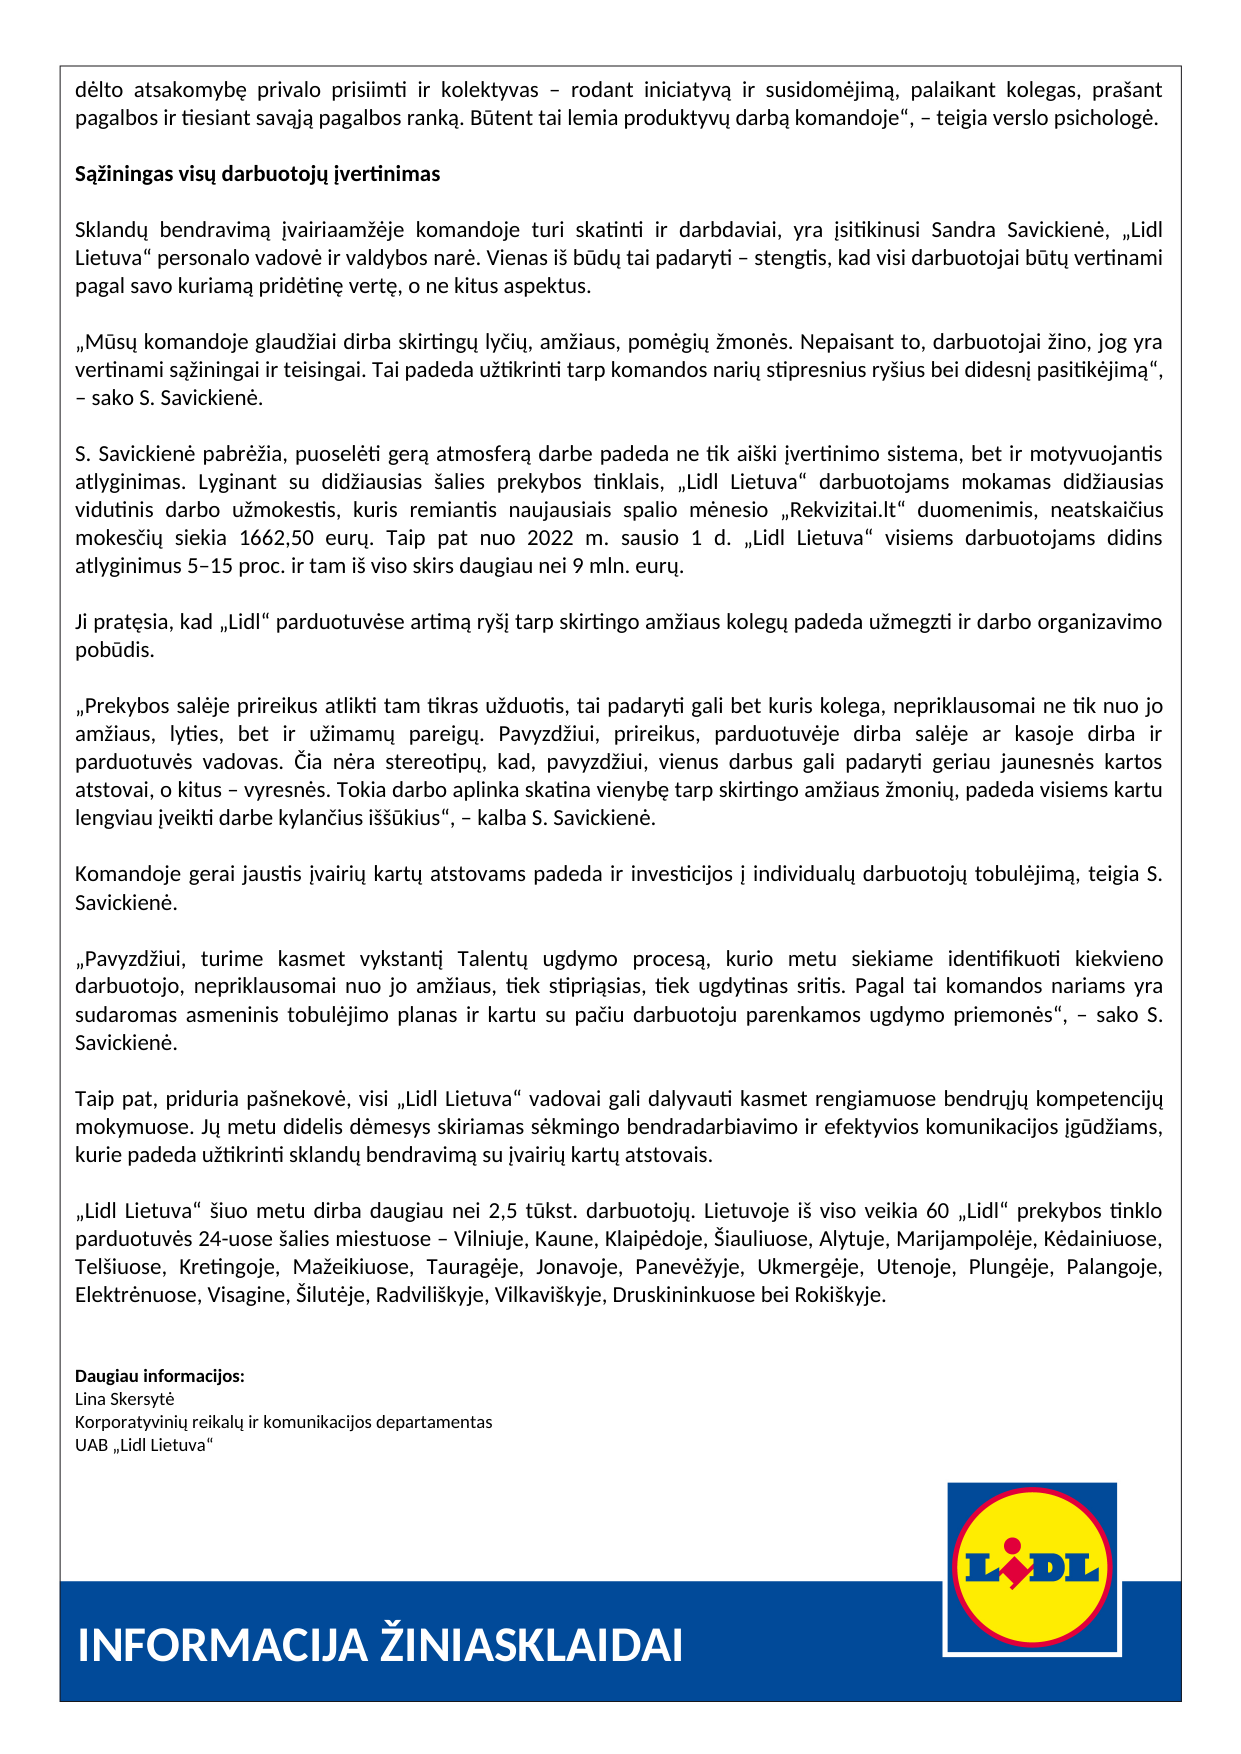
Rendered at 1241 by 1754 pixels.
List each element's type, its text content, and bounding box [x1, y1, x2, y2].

picture [0, 6, 1241, 1754]
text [75, 1364, 1165, 1456]
text „Mūsų komandoje glaudžiai dirba skirtingų lyčių, amžiaus, pomėgių žmonės. Nepaisant to, darbuotojai žino, jog yra vertinami sąžiningai ir teisingai. Tai padeda užtikrinti tarp komandos narių stipresnius ryšius bei didesnį pasitikėjimą“, – sako S. Savickienė. [75, 327, 1165, 411]
text Komandoje gerai jaustis įvairių kartų atstovams padeda ir investicijos į individualų darbuotojų tobulėjimą, teigia S. Savickienė. [75, 859, 1165, 916]
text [75, 75, 1165, 131]
text Sklandų bendravimą įvairiaamžėje komandoje turi skatinti ir darbdaviai, yra įsitikinusi Sandra Savickienė, „Lidl Lietuva“ personalo vadovė ir valdybos narė. Vienas iš būdų tai padaryti – stengtis, kad visi darbuotojai būtų vertinami pagal savo kuriamą pridėtinę vertę, o ne kitus aspektus. [75, 215, 1165, 299]
text „Prekybos salėje prireikus atlikti tam tikras užduotis, tai padaryti gali bet kuris kolega, nepriklausomai ne tik nuo jo amžiaus, lyties, bet ir užimamų pareigų. Pavyzdžiui, prireikus, parduotuvėje dirba salėje ar kasoje dirba ir parduotuvės vadovas. Čia nėra stereotipų, kad, pavyzdžiui, vienus darbus gali padaryti geriau jaunesnės kartos atstovai, o kitus – vyresnės. Tokia darbo aplinka skatina vienybę tarp skirtingo amžiaus žmonių, padeda visiems kartu lengviau įveikti darbe kylančius iššūkius“, – kalba S. Savickienė. [75, 691, 1165, 832]
text Taip pat, priduria pašnekovė, visi „Lidl Lietuva“ vadovai gali dalyvauti kasmet rengiamuose bendrųjų kompetencijų mokymuose. Jų metu didelis dėmesys skiriamas sėkmingo bendradarbiavimo ir efektyvios komunikacijos įgūdžiams, kurie padeda užtikrinti sklandų bendravimą su įvairių kartų atstovais. [75, 1084, 1165, 1168]
text Sąžiningas visų darbuotojų įvertinimas [75, 159, 1165, 187]
text Ji pratęsia, kad „Lidl“ parduotuvėse artimą ryšį tarp skirtingo amžiaus kolegų padeda užmegzti ir darbo organizavimo pobūdis. [75, 607, 1165, 663]
text S. Savickienė pabrėžia, puoselėti gerą atmosferą darbe padeda ne tik aiški įvertinimo sistema, bet ir motyvuojantis atlyginimas. Lyginant su didžiausias šalies prekybos tinklais, „Lidl Lietuva“ darbuotojams mokamas didžiausias vidutinis darbo užmokestis, kuris remiantis naujausiais spalio mėnesio „Rekvizitai.lt“ duomenimis, neatskaičius mokesčių siekia 1662,50 eurų. Taip pat nuo 2022 m. sausio 1 d. „Lidl Lietuva“ visiems darbuotojams didins atlyginimus 5–15 proc. ir tam iš viso skirs daugiau nei 9 mln. eurų. [75, 439, 1165, 579]
text „Lidl Lietuva“ šiuo metu dirba daugiau nei 2,5 tūkst. darbuotojų. Lietuvoje iš viso veikia 60 „Lidl“ prekybos tinklo parduotuvės 24-uose šalies miestuose – Vilniuje, Kaune, Klaipėdoje, Šiauliuose, Alytuje, Marijampolėje, Kėdainiuose, Telšiuose, Kretingoje, Mažeikiuose, Tauragėje, Jonavoje, Panevėžyje, Ukmergėje, Utenoje, Plungėje, Palangoje, Elektrėnuose, Visagine, Šilutėje, Radviliškyje, Vilkaviškyje, Druskininkuose bei Rokiškyje. [75, 1196, 1165, 1308]
text „Pavyzdžiui, turime kasmet vykstantį Talentų ugdymo procesą, kurio metu siekiame identifikuoti kiekvieno darbuotojo, nepriklausomai nuo jo amžiaus, tiek stipriąsias, tiek ugdytinas sritis. Pagal tai komandos nariams yra sudaromas asmeninis tobulėjimo planas ir kartu su pačiu darbuotoju parenkamos ugdymo priemonės“, – sako S. Savickienė. [75, 944, 1165, 1056]
